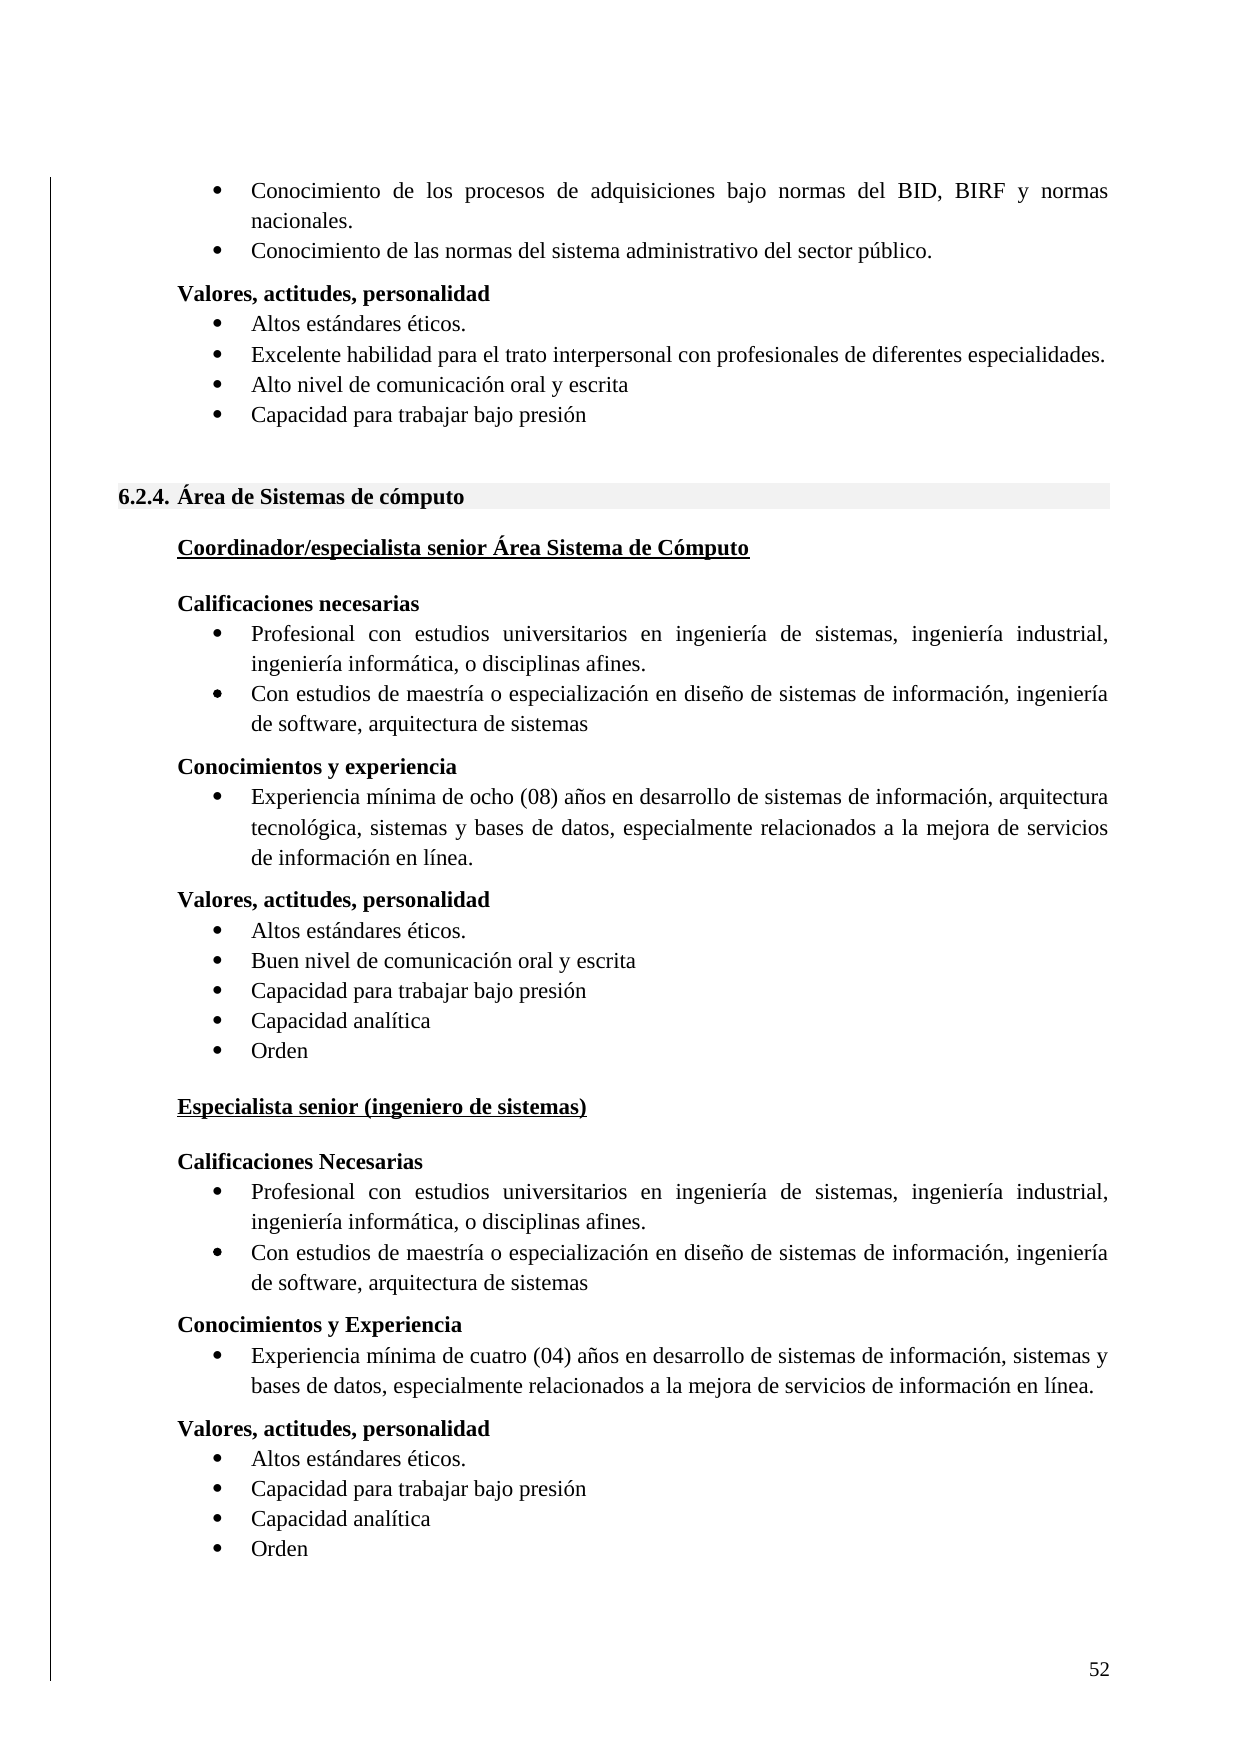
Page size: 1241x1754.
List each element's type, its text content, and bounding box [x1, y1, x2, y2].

list Altos estándares éticos. [213, 917, 1110, 943]
list Altos estándares éticos. [213, 311, 1110, 337]
list Altos estándares éticos. [213, 1445, 1110, 1471]
text Conocimientos y Experiencia [177, 1312, 1110, 1338]
list Conocimiento de las normas del sistema administrativo del sector público. [213, 238, 1110, 264]
list Capacidad analítica [213, 1505, 1110, 1532]
list Capacidad para trabajar bajo presión [213, 977, 1110, 1003]
list Excelente habilidad para el trato interpersonal con profesionales de diferentes especialidades. [213, 341, 1110, 367]
list Capacidad analítica [213, 1007, 1110, 1034]
list Conocimiento de los procesos de adquisiciones bajo normas del BID, BIRF y normas nacionales. [213, 177, 1110, 234]
list Con estudios de maestría o especialización en diseño de sistemas de información, ingeniería de software, arquitectura de sistemas [213, 1239, 1110, 1295]
list Orden [213, 1038, 1110, 1064]
list Experiencia mínima de cuatro (04) años en desarrollo de sistemas de información, sistemas y bases de datos, especialmente relacionados a la mejora de servicios de información en línea. [213, 1342, 1110, 1398]
list Profesional con estudios universitarios en ingeniería de sistemas, ingeniería industrial, ingeniería informática, o disciplinas afines. [213, 620, 1110, 676]
text Valores, actitudes, personalidad [177, 887, 1110, 913]
list Capacidad para trabajar bajo presión [213, 1475, 1110, 1501]
text Valores, actitudes, personalidad [177, 280, 1110, 307]
list Profesional con estudios universitarios en ingeniería de sistemas, ingeniería industrial, ingeniería informática, o disciplinas afines. [213, 1178, 1110, 1235]
list Experiencia mínima de ocho (08) años en desarrollo de sistemas de información, arquitectura tecnológica, sistemas y bases de datos, especialmente relacionados a la mejora de servicios de información en línea. [213, 783, 1110, 870]
list Orden [213, 1536, 1110, 1562]
list Con estudios de maestría o especialización en diseño de sistemas de información, ingeniería de software, arquitectura de sistemas [213, 680, 1110, 737]
text Calificaciones necesarias [177, 590, 1110, 616]
list Buen nivel de comunicación oral y escrita [213, 947, 1110, 973]
list Alto nivel de comunicación oral y escrita [213, 371, 1110, 397]
subtitle Área de Sistemas de cómputo [118, 483, 1110, 509]
text Calificaciones Necesarias [177, 1148, 1110, 1174]
subtitle Coordinador/especialista senior Área Sistema de Cómputo [177, 534, 1110, 561]
text Conocimientos y experiencia [177, 753, 1110, 779]
subtitle Especialista senior (ingeniero de sistemas) [177, 1093, 1110, 1119]
text Valores, actitudes, personalidad [177, 1415, 1110, 1441]
list Capacidad para trabajar bajo presión [213, 401, 1110, 427]
